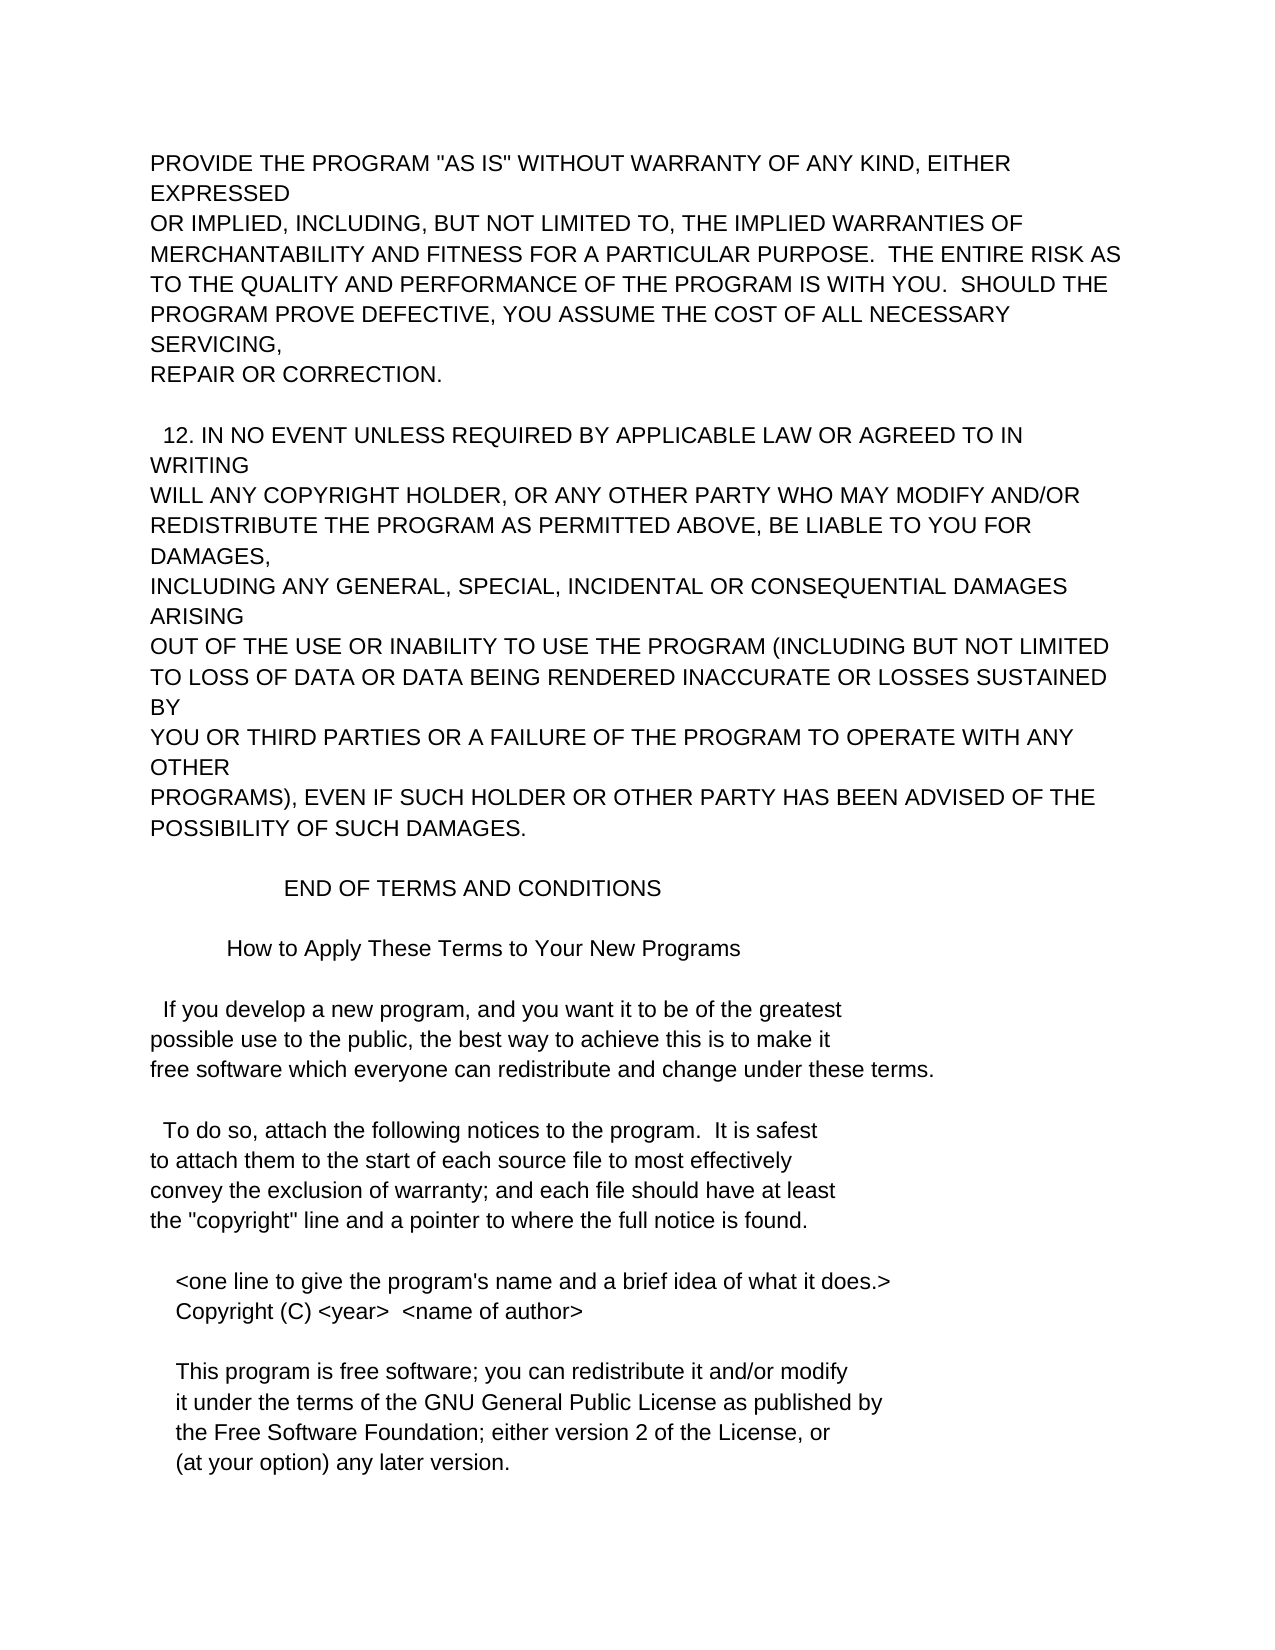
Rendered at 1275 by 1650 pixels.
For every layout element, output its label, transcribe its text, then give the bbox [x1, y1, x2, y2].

text TO THE QUALITY AND PERFORMANCE OF THE PROGRAM IS WITH YOU. SHOULD THE [150, 271, 1125, 297]
text REPAIR OR CORRECTION. [150, 361, 1125, 388]
text 12. IN NO EVENT UNLESS REQUIRED BY APPLICABLE LAW OR AGREED TO IN WRITING [150, 422, 1125, 478]
text This program is free software; you can redistribute it and/or modify [150, 1358, 1125, 1385]
text PROGRAMS), EVEN IF SUCH HOLDER OR OTHER PARTY HAS BEEN ADVISED OF THE [150, 784, 1125, 811]
text to attach them to the start of each source file to most effectively [150, 1147, 1125, 1173]
text OUT OF THE USE OR INABILITY TO USE THE PROGRAM (INCLUDING BUT NOT LIMITED [150, 633, 1125, 660]
text the Free Software Foundation; either version 2 of the License, or [150, 1419, 1125, 1445]
text MERCHANTABILITY AND FITNESS FOR A PARTICULAR PURPOSE. THE ENTIRE RISK AS [150, 241, 1125, 267]
text possible use to the public, the best way to achieve this is to make it [150, 1026, 1125, 1052]
text If you develop a new program, and you want it to be of the greatest [150, 996, 1125, 1022]
text PROVIDE THE PROGRAM "AS IS" WITHOUT WARRANTY OF ANY KIND, EITHER EXPRESSED [150, 150, 1125, 207]
text OR IMPLIED, INCLUDING, BUT NOT LIMITED TO, THE IMPLIED WARRANTIES OF [150, 210, 1125, 237]
text the "copyright" line and a pointer to where the full notice is found. [150, 1207, 1125, 1234]
text convey the exclusion of warranty; and each file should have at least [150, 1177, 1125, 1203]
text YOU OR THIRD PARTIES OR A FAILURE OF THE PROGRAM TO OPERATE WITH ANY OTHER [150, 724, 1125, 781]
text POSSIBILITY OF SUCH DAMAGES. [150, 814, 1125, 841]
text Copyright (C) <year> <name of author> [150, 1298, 1125, 1324]
text END OF TERMS AND CONDITIONS [150, 875, 1125, 901]
text free software which everyone can redistribute and change under these terms. [150, 1056, 1125, 1083]
text <one line to give the program's name and a brief idea of what it does.> [150, 1268, 1125, 1294]
text (at your option) any later version. [150, 1449, 1125, 1475]
text How to Apply These Terms to Your New Programs [150, 935, 1125, 962]
text it under the terms of the GNU General Public License as published by [150, 1388, 1125, 1415]
text WILL ANY COPYRIGHT HOLDER, OR ANY OTHER PARTY WHO MAY MODIFY AND/OR [150, 482, 1125, 509]
text To do so, attach the following notices to the program. It is safest [150, 1117, 1125, 1143]
text REDISTRIBUTE THE PROGRAM AS PERMITTED ABOVE, BE LIABLE TO YOU FOR DAMAGES, [150, 512, 1125, 569]
text TO LOSS OF DATA OR DATA BEING RENDERED INACCURATE OR LOSSES SUSTAINED BY [150, 663, 1125, 720]
text INCLUDING ANY GENERAL, SPECIAL, INCIDENTAL OR CONSEQUENTIAL DAMAGES ARISING [150, 573, 1125, 629]
text PROGRAM PROVE DEFECTIVE, YOU ASSUME THE COST OF ALL NECESSARY SERVICING, [150, 301, 1125, 358]
